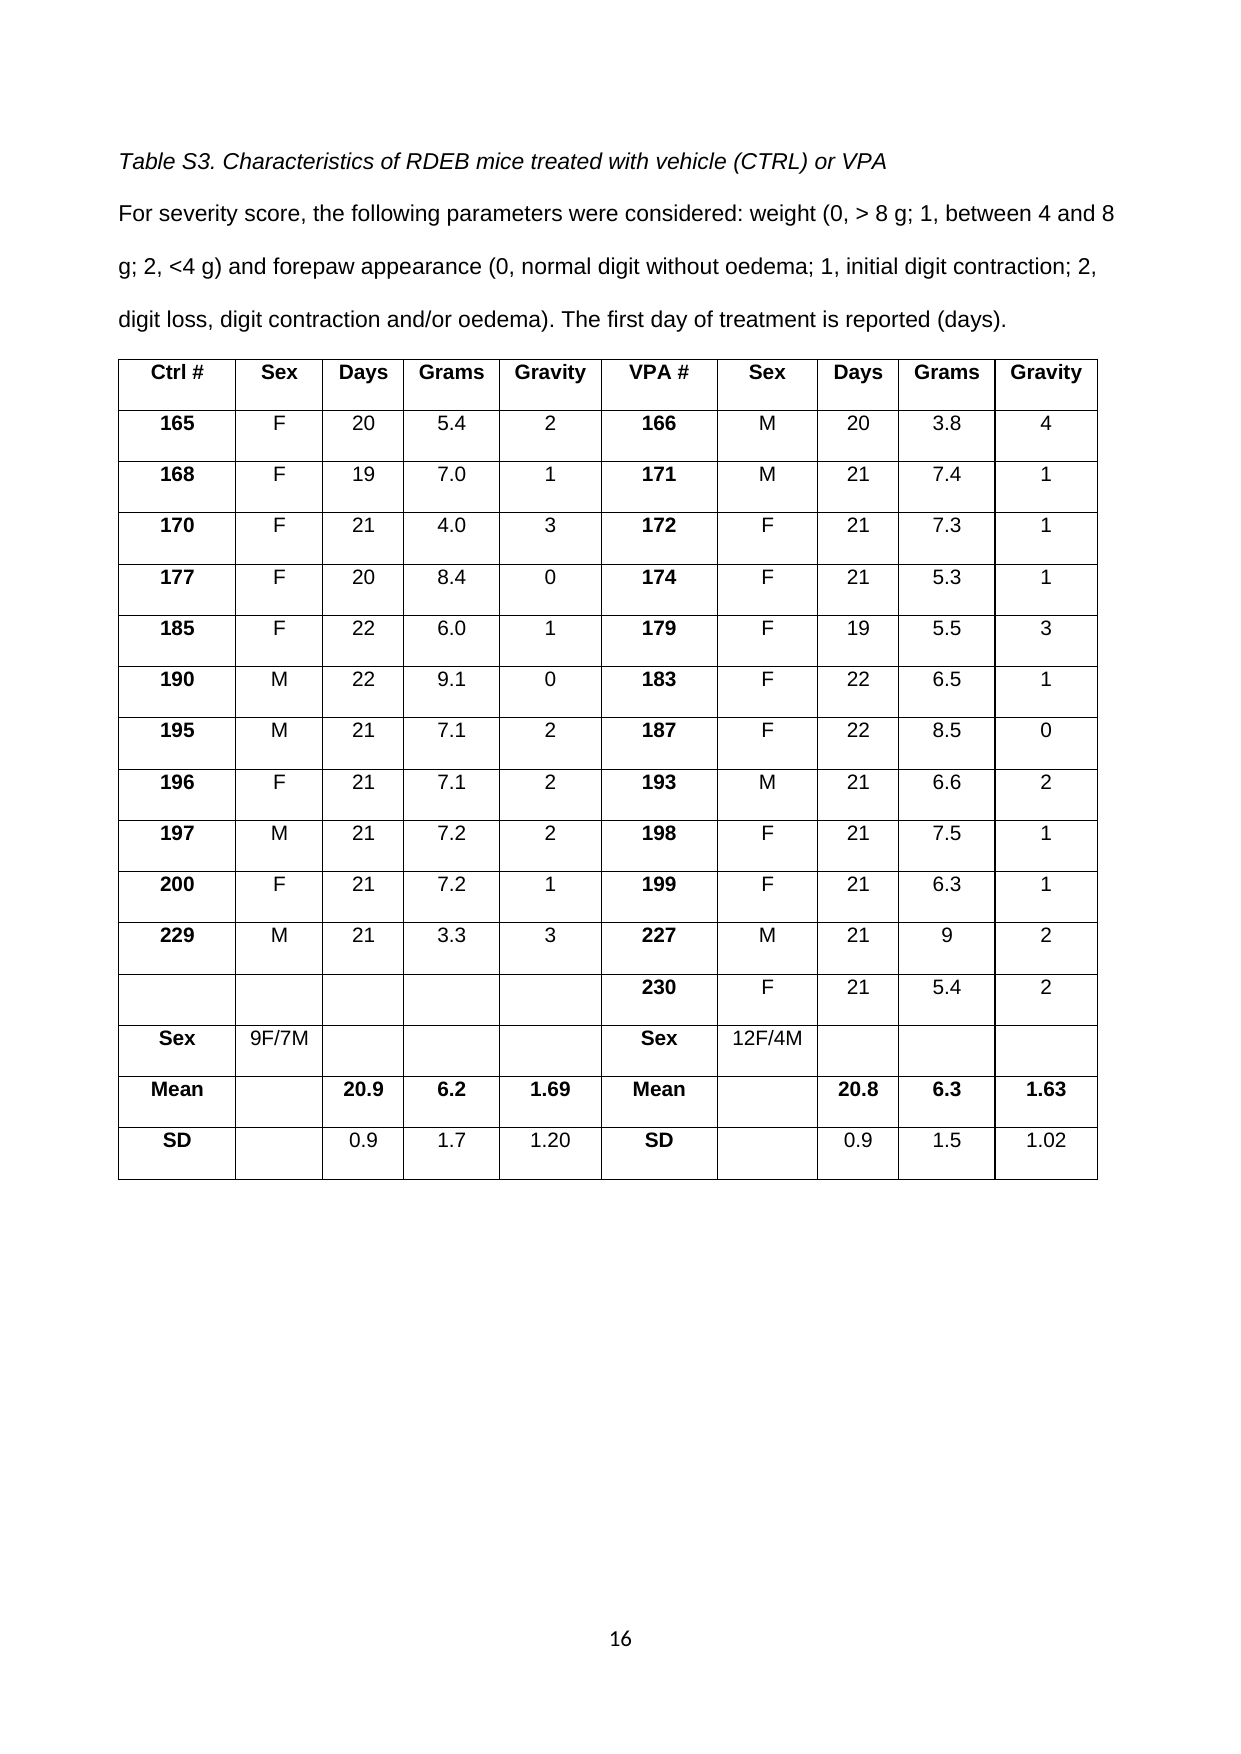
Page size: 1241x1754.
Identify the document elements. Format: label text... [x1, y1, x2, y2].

table_header VPA # [602, 360, 717, 410]
table_cell 230 [602, 975, 717, 1025]
table_cell 1 [996, 872, 1097, 922]
table_cell [718, 1128, 817, 1178]
table_cell F [718, 513, 817, 563]
table_header Gravity [500, 360, 601, 410]
table_cell 1 [996, 513, 1097, 563]
table_cell 165 [119, 411, 235, 461]
table_cell 7.3 [899, 513, 994, 563]
table_header Days [818, 360, 898, 410]
table_cell 227 [602, 923, 717, 973]
table_header Grams [899, 360, 994, 410]
table_cell 2 [996, 975, 1097, 1025]
table_cell M [236, 923, 322, 973]
table_cell 1 [996, 821, 1097, 871]
table_cell 1.02 [996, 1128, 1097, 1178]
table_cell 6.3 [899, 1077, 994, 1127]
table_cell 174 [602, 565, 717, 615]
table_cell F [236, 411, 322, 461]
table_cell 0.9 [323, 1128, 403, 1178]
table_cell M [236, 667, 322, 717]
table_cell Sex [119, 1026, 235, 1076]
table_header Sex [236, 360, 322, 410]
table_cell [818, 1026, 898, 1076]
table_cell F [718, 872, 817, 922]
table_cell 4.0 [404, 513, 499, 563]
table_cell 1.5 [899, 1128, 994, 1178]
table_cell [718, 1077, 817, 1127]
table_cell 1.69 [500, 1077, 601, 1127]
table_cell F [718, 718, 817, 768]
table_cell 7.2 [404, 821, 499, 871]
table_cell F [236, 462, 322, 512]
table_cell 20 [323, 411, 403, 461]
table_cell 21 [323, 872, 403, 922]
table_cell [236, 975, 322, 1025]
table_cell 200 [119, 872, 235, 922]
table_cell M [718, 411, 817, 461]
table_cell 172 [602, 513, 717, 563]
table_cell [500, 1026, 601, 1076]
table_cell F [718, 616, 817, 666]
table_cell [236, 1077, 322, 1127]
table_cell 21 [323, 718, 403, 768]
table_cell 2 [996, 923, 1097, 973]
table_cell F [236, 770, 322, 820]
table_cell 3 [500, 923, 601, 973]
table_cell 199 [602, 872, 717, 922]
table_cell 21 [818, 513, 898, 563]
table_cell F [718, 565, 817, 615]
table_cell 6.6 [899, 770, 994, 820]
table_cell [899, 1026, 994, 1076]
table_cell 21 [323, 513, 403, 563]
table_cell 185 [119, 616, 235, 666]
table_header Grams [404, 360, 499, 410]
table_cell 6.0 [404, 616, 499, 666]
table_cell M [718, 923, 817, 973]
table_cell 8.4 [404, 565, 499, 615]
table_cell 19 [818, 616, 898, 666]
table_cell 166 [602, 411, 717, 461]
table_cell 1 [996, 565, 1097, 615]
text Table S3. Characteristics of RDEB mice treated with vehicle (CTRL) or VPA [118, 148, 1122, 174]
table_cell 22 [818, 667, 898, 717]
table_cell 170 [119, 513, 235, 563]
table_cell [996, 1026, 1097, 1076]
table_cell 0 [500, 667, 601, 717]
table_cell 2 [500, 770, 601, 820]
table_cell [236, 1128, 322, 1178]
table_cell [404, 1026, 499, 1076]
table_cell 8.5 [899, 718, 994, 768]
table_cell [323, 1026, 403, 1076]
table_cell 21 [323, 923, 403, 973]
table_cell F [236, 513, 322, 563]
table_cell 20.8 [818, 1077, 898, 1127]
text For severity score, the following parameters were considered: weight (0, > 8 g; 1, between 4 and 8 g; 2, <4 g) and forepaw appearance (0, normal digit without oedema; 1, initial digit contraction; 2, digit loss, digit contraction and/or oedema). The first day of treatment is reported (days). [118, 200, 1122, 332]
table_cell 7.1 [404, 770, 499, 820]
table_cell Mean [602, 1077, 717, 1127]
table_cell 1 [996, 667, 1097, 717]
table_cell 5.3 [899, 565, 994, 615]
table_cell 21 [818, 462, 898, 512]
table_cell 2 [500, 821, 601, 871]
table_cell 2 [500, 718, 601, 768]
table_cell 197 [119, 821, 235, 871]
table_cell 21 [818, 975, 898, 1025]
table_cell 20 [818, 411, 898, 461]
table_cell 21 [818, 821, 898, 871]
table_cell 5.4 [899, 975, 994, 1025]
table_cell 9.1 [404, 667, 499, 717]
table_cell 177 [119, 565, 235, 615]
table_cell 1.7 [404, 1128, 499, 1178]
table_cell 168 [119, 462, 235, 512]
table_cell 3.3 [404, 923, 499, 973]
table_cell 1.20 [500, 1128, 601, 1178]
table_cell 183 [602, 667, 717, 717]
table_cell 1 [996, 462, 1097, 512]
table_cell 2 [500, 411, 601, 461]
table_cell 3 [500, 513, 601, 563]
table_cell 9 [899, 923, 994, 973]
table_cell 6.3 [899, 872, 994, 922]
table_cell 12F/4M [718, 1026, 817, 1076]
table_cell 6.5 [899, 667, 994, 717]
table_cell Mean [119, 1077, 235, 1127]
table_cell 7.1 [404, 718, 499, 768]
table_cell 1.63 [996, 1077, 1097, 1127]
table_cell 6.2 [404, 1077, 499, 1127]
table_cell 195 [119, 718, 235, 768]
table_cell 3 [996, 616, 1097, 666]
table_cell 171 [602, 462, 717, 512]
table_cell 21 [323, 770, 403, 820]
table_cell 21 [818, 872, 898, 922]
table_cell 5.4 [404, 411, 499, 461]
table_cell 7.0 [404, 462, 499, 512]
table_cell 187 [602, 718, 717, 768]
table_cell [119, 975, 235, 1025]
table_cell 9F/7M [236, 1026, 322, 1076]
table_cell [323, 975, 403, 1025]
table_cell [404, 975, 499, 1025]
table_cell 3.8 [899, 411, 994, 461]
table_cell 2 [996, 770, 1097, 820]
table_cell 190 [119, 667, 235, 717]
table_cell 21 [818, 923, 898, 973]
table_cell F [718, 667, 817, 717]
table_cell 1 [500, 872, 601, 922]
table_cell 21 [323, 821, 403, 871]
table_cell 22 [323, 616, 403, 666]
table_cell 0 [996, 718, 1097, 768]
table_cell 1 [500, 462, 601, 512]
table_cell 7.4 [899, 462, 994, 512]
table_cell 21 [818, 565, 898, 615]
table_cell F [236, 616, 322, 666]
table_cell 198 [602, 821, 717, 871]
table_header Ctrl # [119, 360, 235, 410]
table_cell F [718, 975, 817, 1025]
table_cell M [718, 770, 817, 820]
table_cell 193 [602, 770, 717, 820]
table_cell 21 [818, 770, 898, 820]
table_cell 22 [323, 667, 403, 717]
table_cell 20.9 [323, 1077, 403, 1127]
table_cell M [718, 462, 817, 512]
table_header Sex [718, 360, 817, 410]
table_cell 5.5 [899, 616, 994, 666]
table_cell 7.2 [404, 872, 499, 922]
table_cell F [236, 565, 322, 615]
table_cell SD [119, 1128, 235, 1178]
table_cell Sex [602, 1026, 717, 1076]
table_cell 179 [602, 616, 717, 666]
table_cell M [236, 821, 322, 871]
table_cell [500, 975, 601, 1025]
table_cell 196 [119, 770, 235, 820]
table_cell 20 [323, 565, 403, 615]
table_cell 229 [119, 923, 235, 973]
table_cell SD [602, 1128, 717, 1178]
table_cell 19 [323, 462, 403, 512]
table_header Days [323, 360, 403, 410]
table_cell 0.9 [818, 1128, 898, 1178]
table_cell M [236, 718, 322, 768]
table_cell 0 [500, 565, 601, 615]
table_cell F [718, 821, 817, 871]
table_cell 22 [818, 718, 898, 768]
table_cell F [236, 872, 322, 922]
table_header Gravity [996, 360, 1097, 410]
table_cell 7.5 [899, 821, 994, 871]
table_cell 4 [996, 411, 1097, 461]
table_cell 1 [500, 616, 601, 666]
